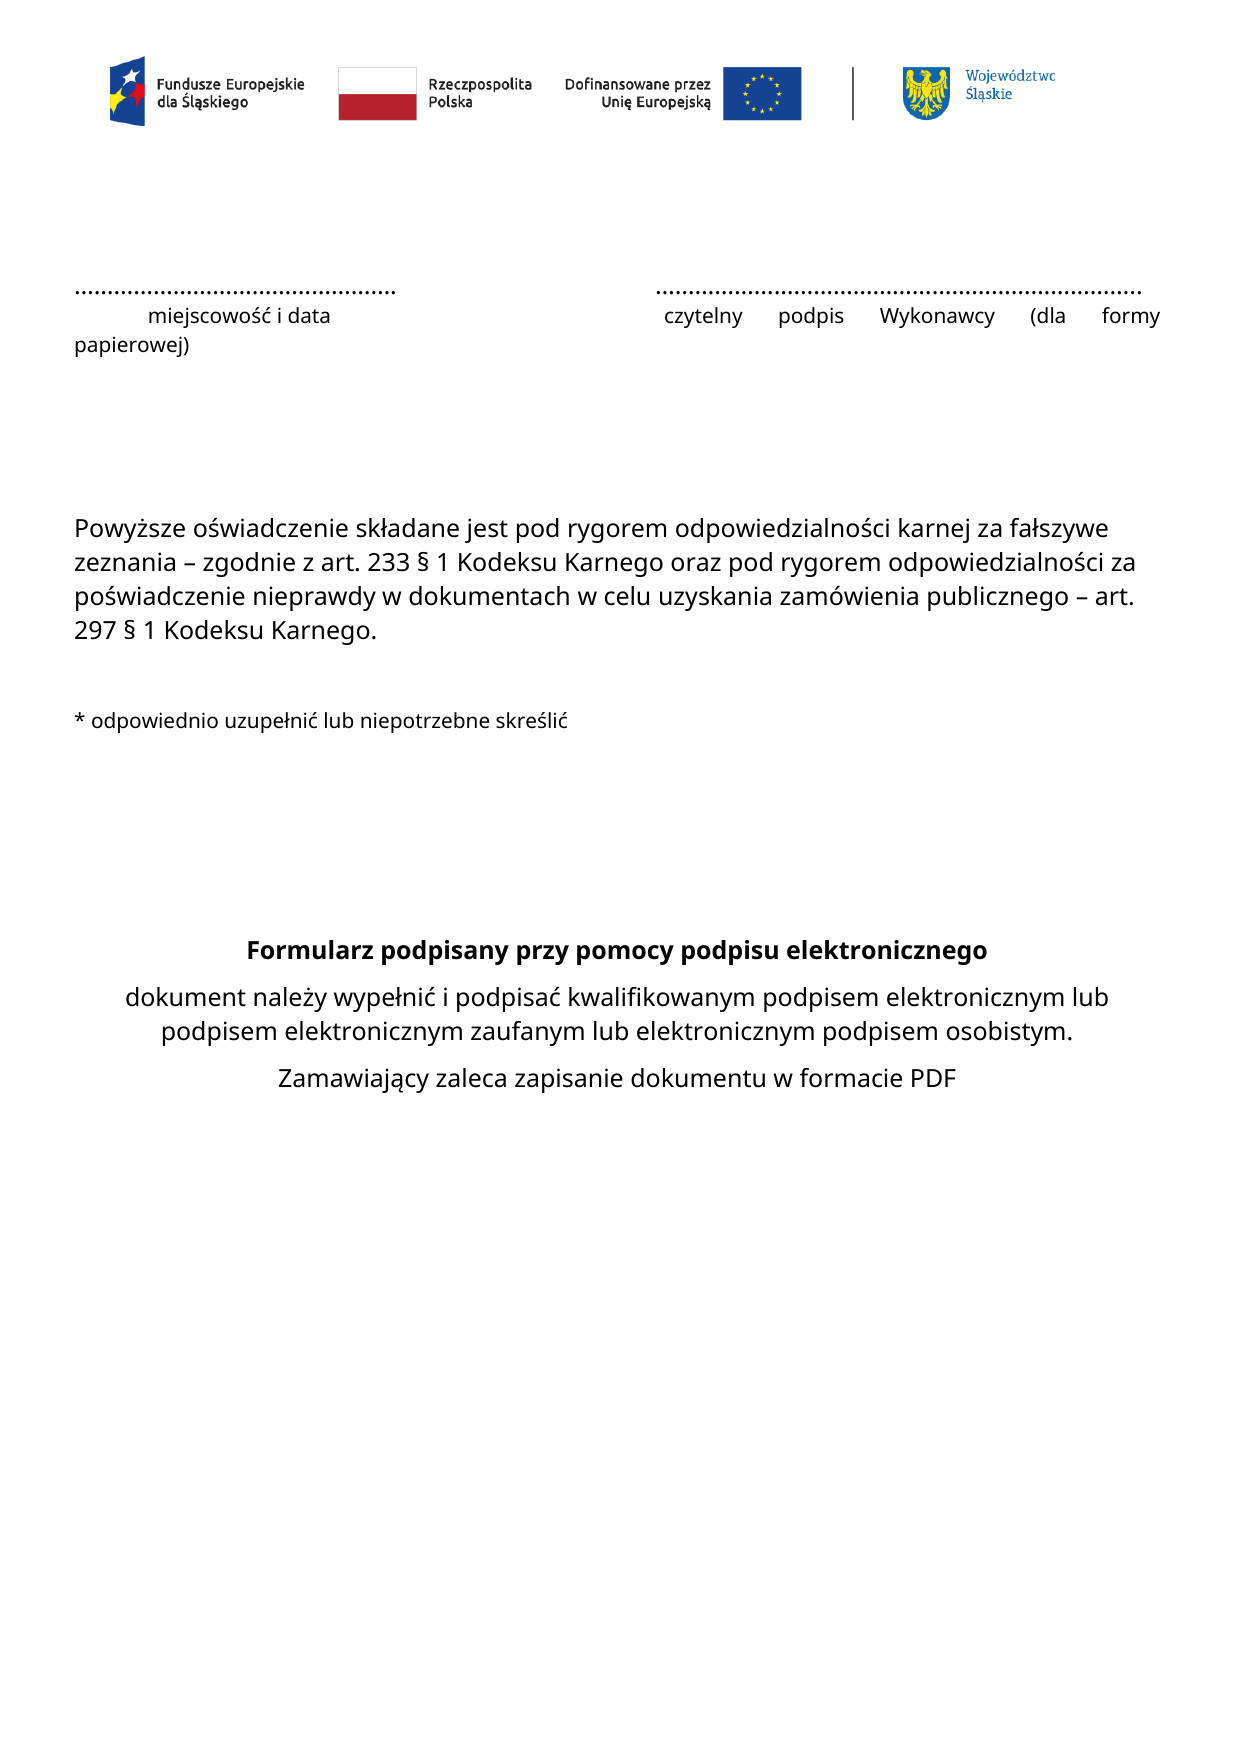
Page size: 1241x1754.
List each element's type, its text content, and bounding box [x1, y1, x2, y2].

text …………………………………………. ……………………………………………………………….. [74, 267, 1160, 301]
text miejscowość i data czytelny podpis Wykonawcy (dla formy papierowej) [74, 301, 1160, 358]
text Zamawiający zaleca zapisanie dokumentu w formacie PDF [74, 1060, 1160, 1094]
text Formularz podpisany przy pomocy podpisu elektronicznego [74, 933, 1160, 967]
text Powyższe oświadczenie składane jest pod rygorem odpowiedzialności karnej za fałszywe zeznania – zgodnie z art. 233 § 1 Kodeksu Karnego oraz pod rygorem odpowiedzialności za poświadczenie nieprawdy w dokumentach w celu uzyskania zamówienia publicznego – art. 297 § 1 Kodeksu Karnego. [74, 511, 1160, 647]
picture [110, 56, 1055, 126]
text dokument należy wypełnić i podpisać kwalifikowanym podpisem elektronicznym lub podpisem elektronicznym zaufanym lub elektronicznym podpisem osobistym. [74, 979, 1160, 1048]
text * odpowiednio uzupełnić lub niepotrzebne skreślić [74, 706, 1160, 734]
